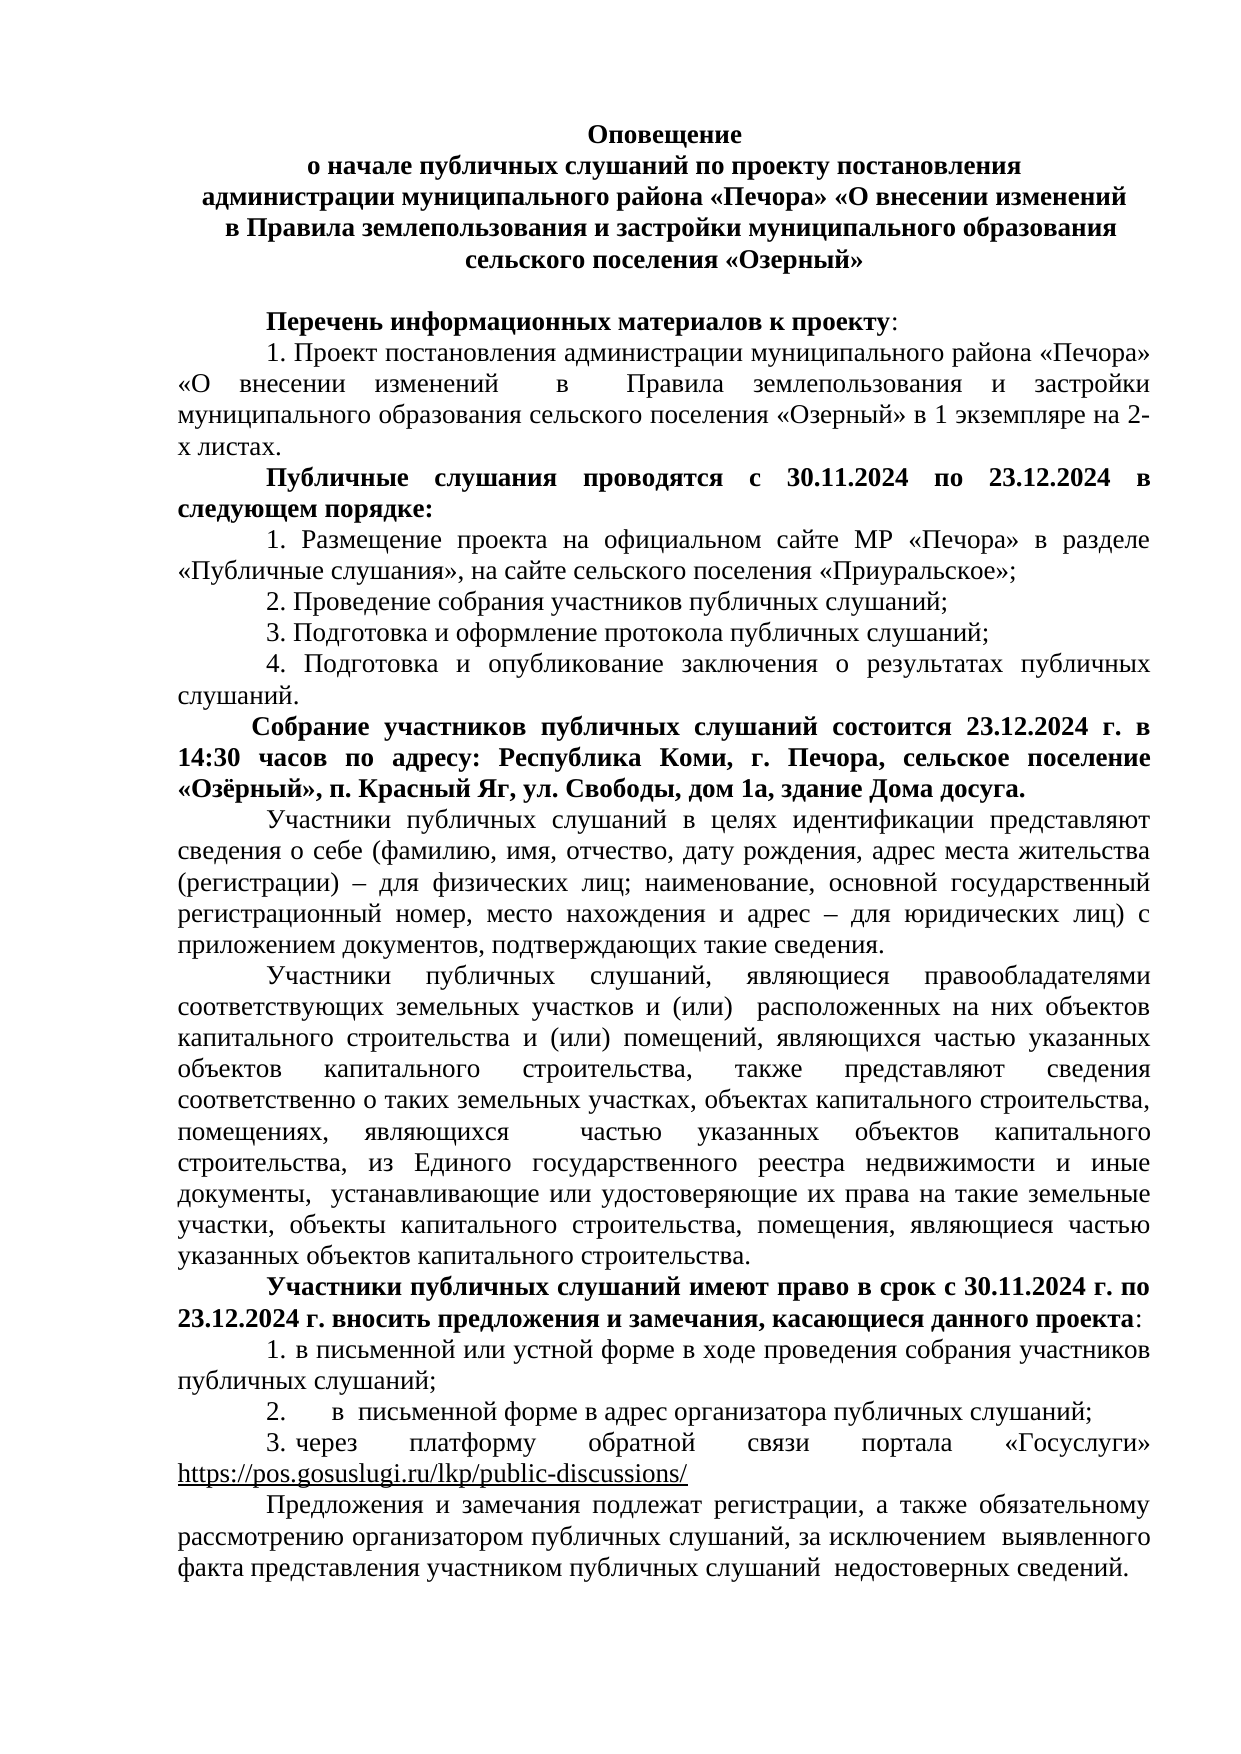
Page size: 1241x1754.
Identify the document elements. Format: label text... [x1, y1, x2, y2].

text администрации муниципального района «Печора» «О внесении изменений [177, 180, 1152, 212]
text Участники публичных слушаний, являющиеся правообладателями соответствующих земельных участков и (или) расположенных на них объектов капитального строительства и (или) помещений, являющихся частью указанных объектов капитального строительства, также представляют сведения соответственно о таких земельных участках, объектах капитального строительства, помещениях, являющихся частью указанных объектов капитального строительства, из Единого государственного реестра недвижимости и иные документы, устанавливающие или удостоверяющие их права на такие земельные участки, объекты капитального строительства, помещения, являющиеся частью указанных объектов капитального строительства. [177, 959, 1152, 1271]
text 3. Подготовка и оформление протокола публичных слушаний; [177, 616, 1152, 648]
text Перечень информационных материалов к проекту: [177, 305, 1152, 336]
text Публичные слушания проводятся с 30.11.2024 по 23.12.2024 в следующем порядке: [177, 461, 1152, 523]
text Собрание участников публичных слушаний состоится 23.12.2024 г. в 14:30 часов по адресу: Республика Коми, г. Печора, сельское поселение «Озёрный», п. Красный Яг, ул. Свободы, дом 1а, здание Дома досуга. [177, 710, 1152, 803]
text Участники публичных слушаний имеют право в срок с 30.11.2024 г. по 23.12.2024 г. вносить предложения и замечания, касающиеся данного проекта: [177, 1271, 1152, 1333]
list в письменной или устной форме в ходе проведения собрания участников публичных слушаний; [177, 1333, 1152, 1395]
text 1. Размещение проекта на официальном сайте МР «Печора» в разделе «Публичные слушания», на сайте сельского поселения «Приуральское»; [177, 523, 1152, 585]
text 2. Проведение собрания участников публичных слушаний; [177, 585, 1152, 616]
text о начале публичных слушаний по проекту постановления [177, 149, 1152, 180]
text 4. Подготовка и опубликование заключения о результатах публичных слушаний. [177, 648, 1152, 710]
text 1. Проект постановления администрации муниципального района «Печора» «О внесении изменений в Правила землепользования и застройки муниципального образования сельского поселения «Озерный» в 1 экземпляре на 2-х листах. [177, 336, 1152, 461]
list в письменной форме в адрес организатора публичных слушаний; [266, 1395, 1152, 1426]
text в Правила землепользования и застройки муниципального образования сельского поселения «Озерный» [177, 212, 1152, 274]
list Предложения и замечания подлежат регистрации, а также обязательному рассмотрению организатором публичных слушаний, за исключением выявленного факта представления участником публичных слушаний недостоверных сведений. [177, 1488, 1152, 1582]
text Оповещение [177, 118, 1152, 149]
list через платформу обратной связи портала «Госуслуги» https://pos.gosuslugi.ru/lkp/public-discussions/ [177, 1426, 1152, 1488]
text Участники публичных слушаний в целях идентификации представляют сведения о себе (фамилию, имя, отчество, дату рождения, адрес места жительства (регистрации) – для физических лиц; наименование, основной государственный регистрационный номер, место нахождения и адрес – для юридических лиц) с приложением документов, подтверждающих такие сведения. [177, 803, 1152, 959]
